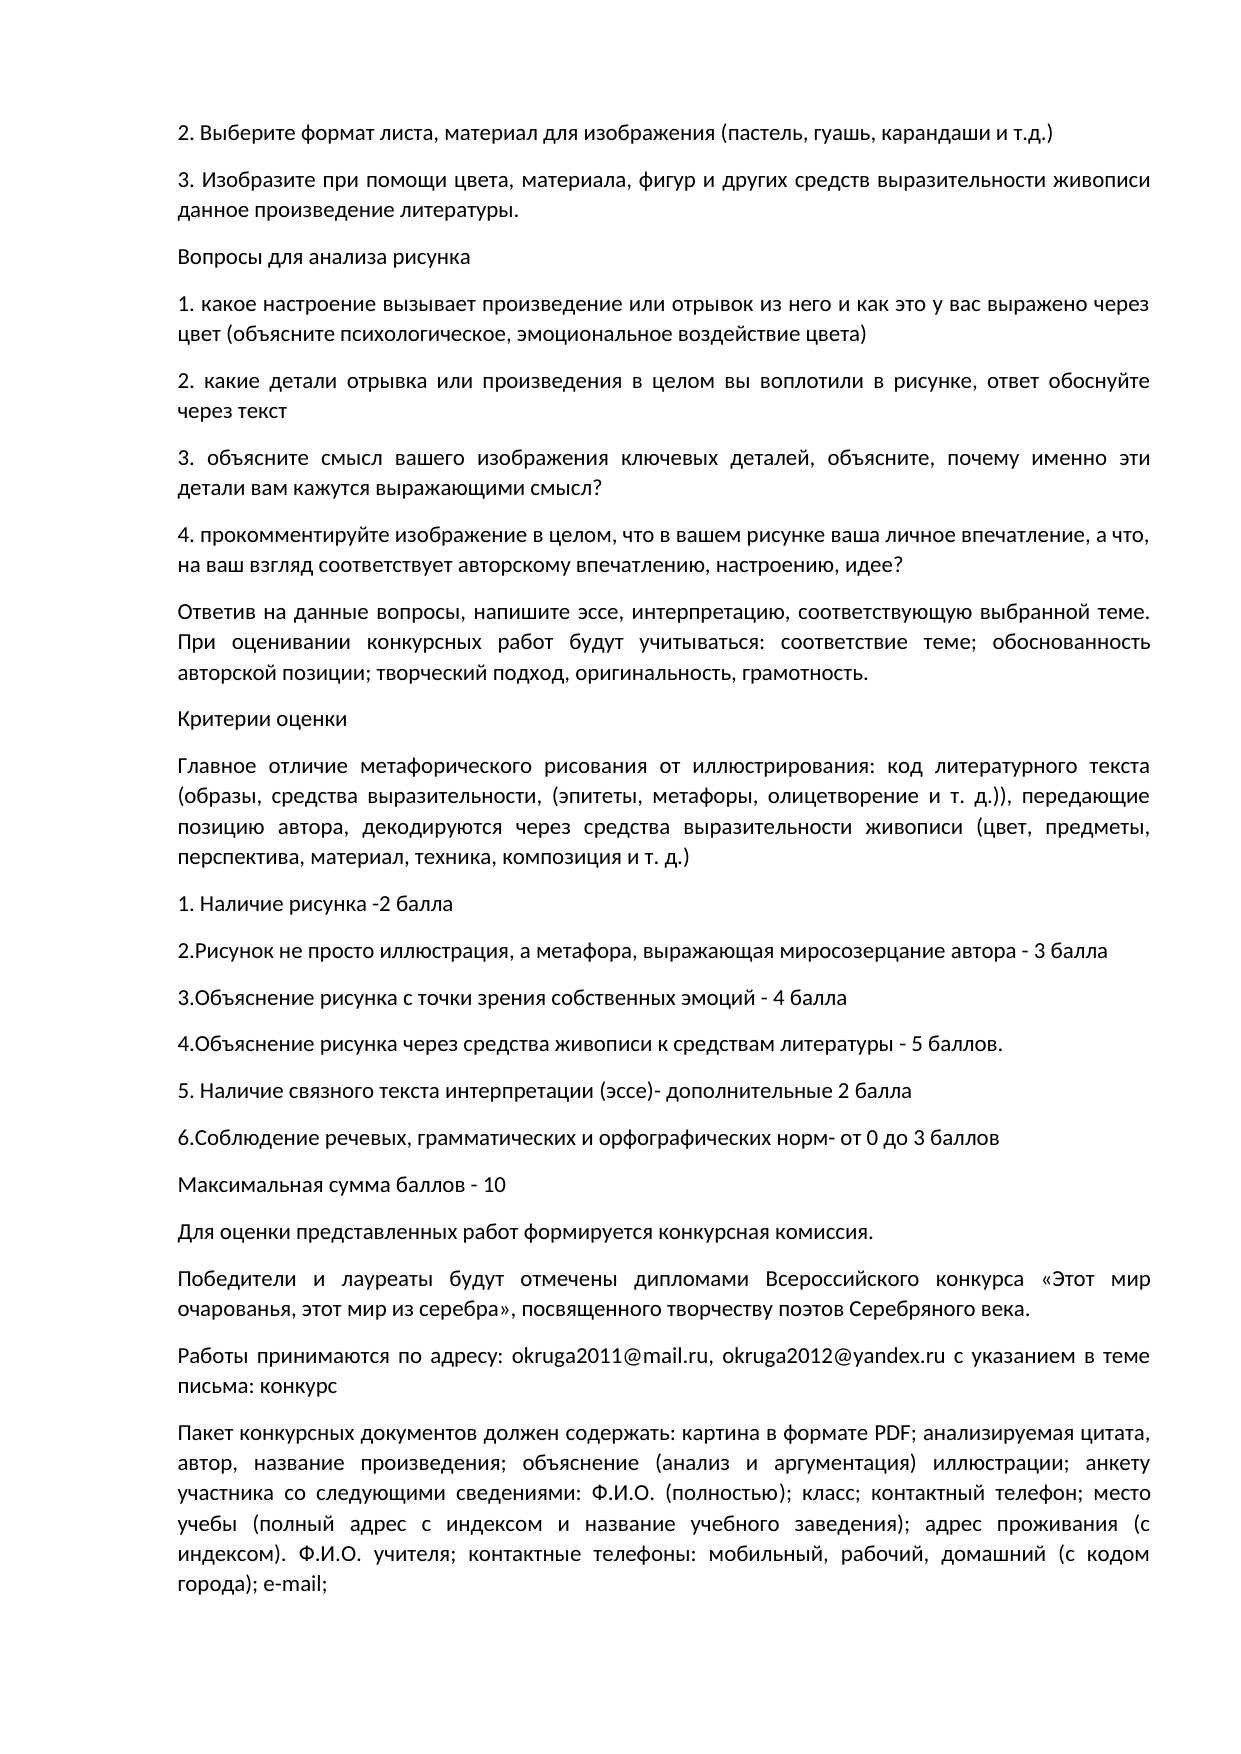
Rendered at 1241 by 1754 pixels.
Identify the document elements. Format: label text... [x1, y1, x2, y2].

text Вопросы для анализа рисунка [177, 242, 1152, 270]
text Пакет конкурсных документов должен содержать: картина в формате PDF; анализируемая цитата, автор, название произведения; объяснение (анализ и аргументация) иллюстрации; анкету участника со следующими сведениями: Ф.И.О. (полностью); класс; контактный телефон; место учебы (полный адрес с индексом и название учебного заведения); адрес проживания (с индексом). Ф.И.О. учителя; контактные телефоны: мобильный, рабочий, домашний (с кодом города); e-mail; [177, 1418, 1152, 1597]
text Победители и лауреаты будут отмечены дипломами Всероссийского конкурса «Этот мир очарованья, этот мир из серебра», посвященного творчеству поэтов Серебряного века. [177, 1264, 1152, 1322]
text 3. объясните смысл вашего изображения ключевых деталей, объясните, почему именно эти детали вам кажутся выражающими смысл? [177, 443, 1152, 501]
text 2.Рисунок не просто иллюстрация, а метафора, выражающая миросозерцание автора - 3 балла [177, 936, 1152, 964]
text Максимальная сумма баллов - 10 [177, 1170, 1152, 1198]
text 4. прокомментируйте изображение в целом, что в вашем рисунке ваша личное впечатление, а что, на ваш взгляд соответствует авторскому впечатлению, настроению, идее? [177, 520, 1152, 578]
text 2. Выберите формат листа, материал для изображения (пастель, гуашь, карандаши и т.д.) [177, 118, 1152, 146]
text Работы принимаются по адресу: okruga2011@mail.ru, okruga2012@yandex.ru с указанием в теме письма: конкурс [177, 1341, 1152, 1399]
text 5. Наличие связного текста интерпретации (эссе)- дополнительные 2 балла [177, 1076, 1152, 1104]
text 1. Наличие рисунка -2 балла [177, 889, 1152, 917]
text Критерии оценки [177, 704, 1152, 733]
text Ответив на данные вопросы, напишите эссе, интерпретацию, соответствующую выбранной теме. При оценивании конкурсных работ будут учитываться: соответствие теме; обоснованность авторской позиции; творческий подход, оригинальность, грамотность. [177, 597, 1152, 686]
text 3. Изобразите при помощи цвета, материала, фигур и других средств выразительности живописи данное произведение литературы. [177, 165, 1152, 223]
text Главное отличие метафорического рисования от иллюстрирования: код литературного текста (образы, средства выразительности, (эпитеты, метафоры, олицетворение и т. д.)), передающие позицию автора, декодируются через средства выразительности живописи (цвет, предметы, перспектива, материал, техника, композиция и т. д.) [177, 751, 1152, 870]
text 4.Объяснение рисунка через средства живописи к средствам литературы - 5 баллов. [177, 1029, 1152, 1058]
text 1. какое настроение вызывает произведение или отрывок из него и как это у вас выражено через цвет (объясните психологическое, эмоциональное воздействие цвета) [177, 289, 1152, 347]
text Для оценки представленных работ формируется конкурсная комиссия. [177, 1217, 1152, 1245]
text 6.Соблюдение речевых, грамматических и орфографических норм- от 0 до 3 баллов [177, 1123, 1152, 1151]
text 2. какие детали отрывка или произведения в целом вы воплотили в рисунке, ответ обоснуйте через текст [177, 366, 1152, 424]
text 3.Объяснение рисунка с точки зрения собственных эмоций - 4 балла [177, 983, 1152, 1011]
